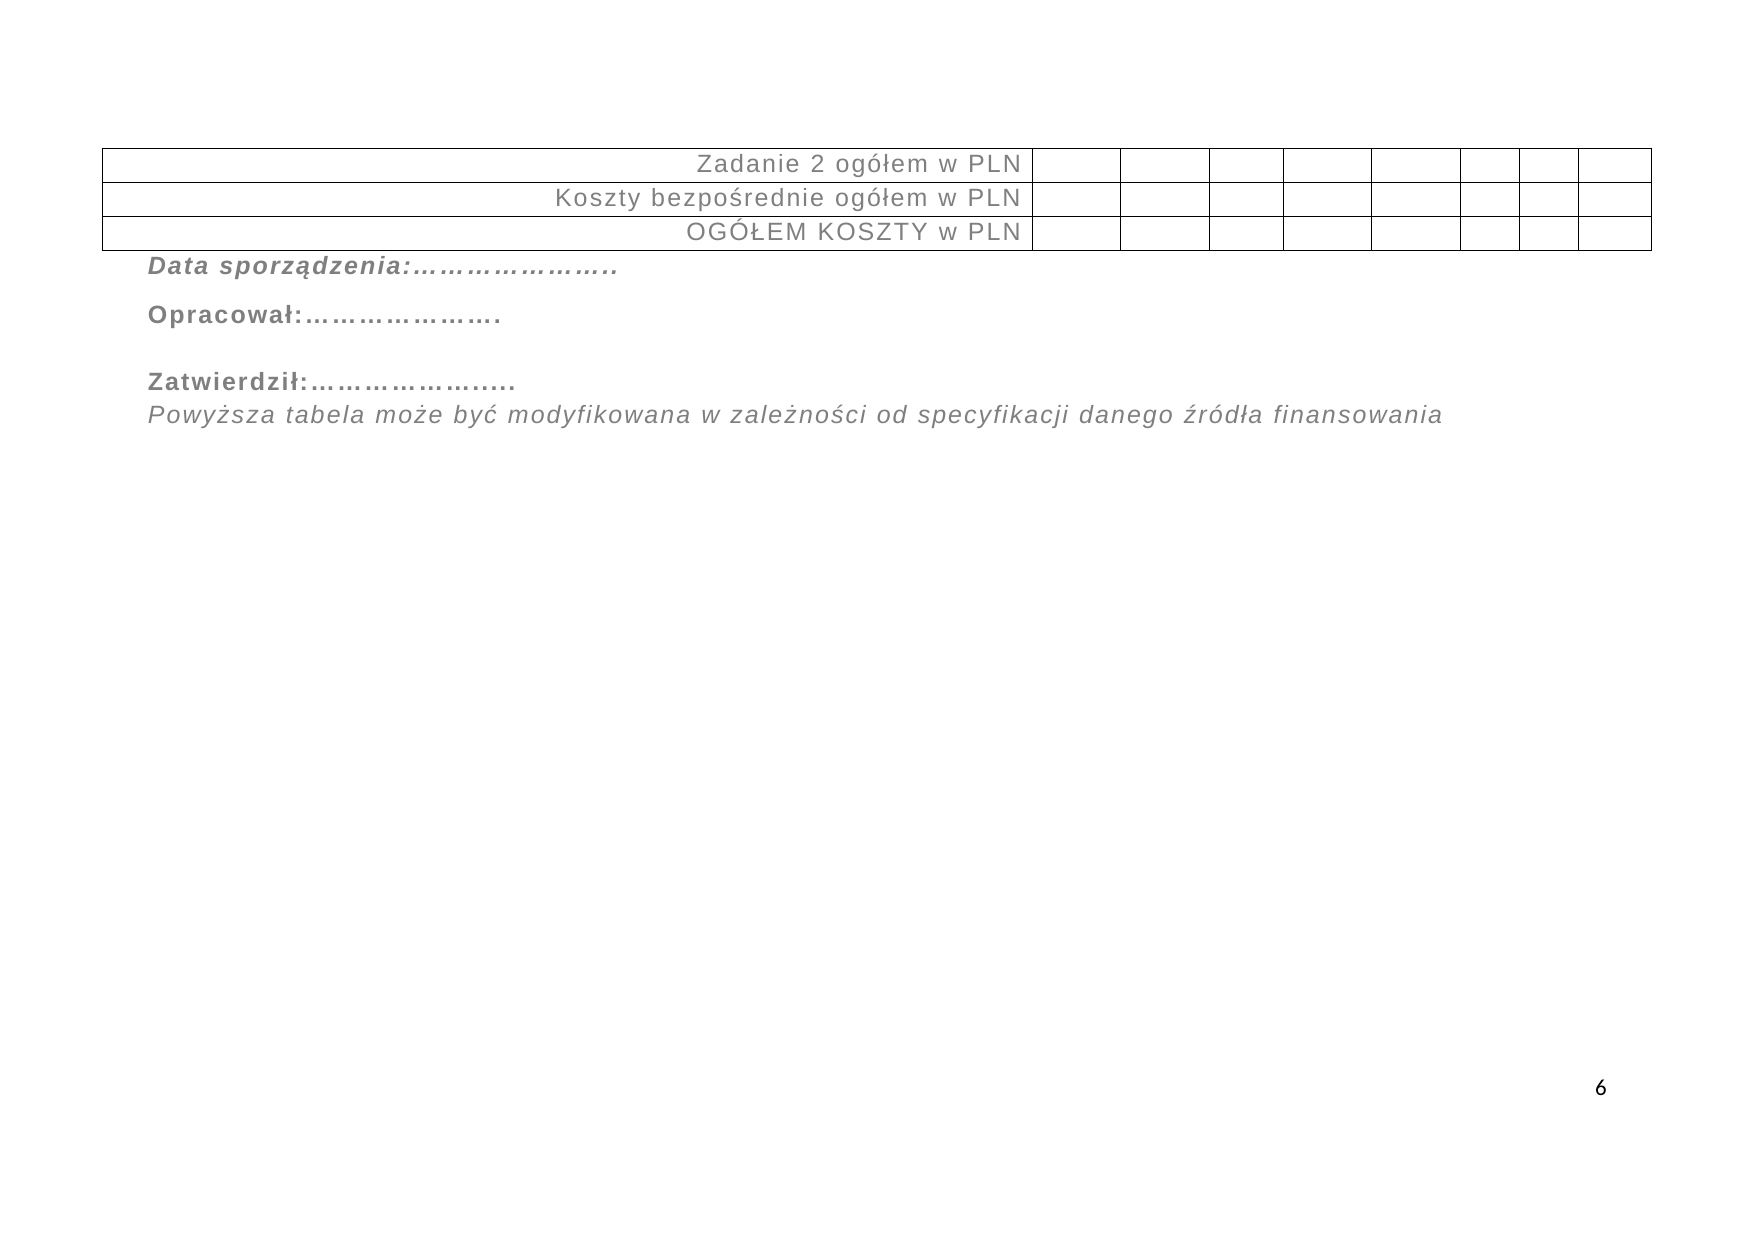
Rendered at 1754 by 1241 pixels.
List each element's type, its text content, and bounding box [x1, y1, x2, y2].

table_cell [1284, 183, 1371, 216]
text Zatwierdził:………………..... [148, 367, 1606, 395]
table_cell [1579, 149, 1651, 182]
table_cell [1033, 149, 1120, 182]
table_cell [1121, 183, 1209, 216]
table_cell [1121, 149, 1209, 182]
table_cell OGÓŁEM KOSZTY w PLN [103, 217, 1032, 250]
table_cell [1372, 217, 1460, 250]
table_cell Koszty bezpośrednie ogółem w PLN [103, 183, 1032, 216]
text Data sporządzenia:………………….. [148, 251, 1606, 279]
table_cell [1461, 183, 1519, 216]
table_cell [1372, 183, 1460, 216]
text Opracował:…………………. [148, 301, 1606, 329]
table_cell [1461, 149, 1519, 182]
table_cell [1520, 217, 1578, 250]
table_cell [1372, 149, 1460, 182]
table_cell [1210, 217, 1283, 250]
table_cell [1520, 149, 1578, 182]
table_cell [1033, 183, 1120, 216]
table_cell [1284, 217, 1371, 250]
table_cell [1520, 183, 1578, 216]
table_cell [1579, 183, 1651, 216]
table_cell Zadanie 2 ogółem w PLN [103, 149, 1032, 182]
table_cell [1121, 217, 1209, 250]
table_cell [1210, 183, 1283, 216]
text Powyższa tabela może być modyfikowana w zależności od specyfikacji danego źródła finansowania [148, 399, 1606, 428]
table_cell [1284, 149, 1371, 182]
table_cell [1579, 217, 1651, 250]
table_cell [1033, 217, 1120, 250]
table_cell [1461, 217, 1519, 250]
table_cell [1210, 149, 1283, 182]
